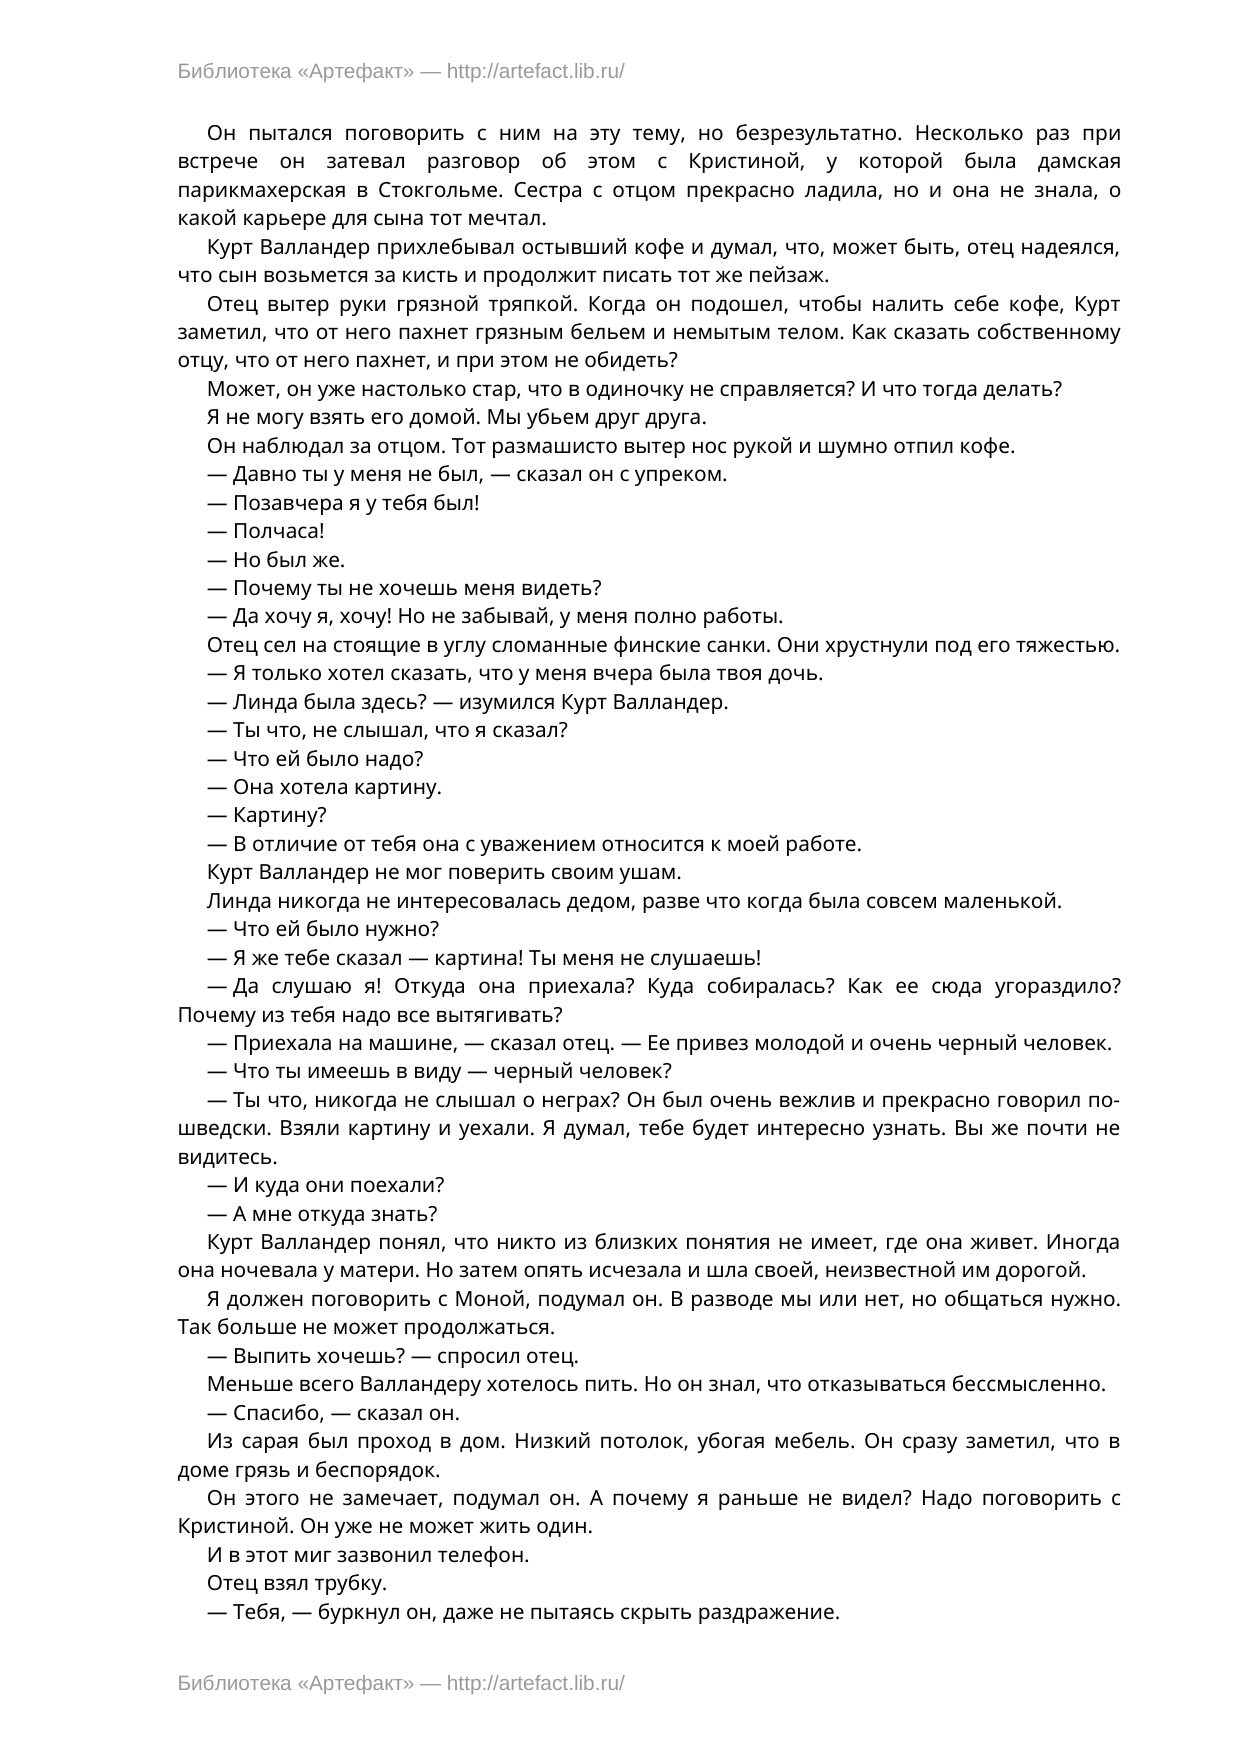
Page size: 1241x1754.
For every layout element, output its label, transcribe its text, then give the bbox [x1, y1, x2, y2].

text — Но был же. [177, 545, 1122, 573]
text Курт Валландер не мог поверить своим ушам. [177, 857, 1122, 886]
text — И куда они поехали? [177, 1170, 1122, 1199]
text Линда никогда не интересовалась дедом, разве что когда была совсем маленькой. [177, 886, 1122, 914]
text — Спасибо, — сказал он. [177, 1398, 1122, 1426]
text — Тебя, — буркнул он, даже не пытаясь скрыть раздражение. [177, 1597, 1122, 1625]
text Я должен поговорить с Моной, подумал он. В разводе мы или нет, но общаться нужно. Так больше не может продолжаться. [177, 1284, 1122, 1341]
text — Выпить хочешь? — спросил отец. [177, 1341, 1122, 1369]
text — Что ей было нужно? [177, 914, 1122, 943]
text — Что ей было надо? [177, 744, 1122, 772]
text Курт Валландер понял, что никто из близких понятия не имеет, где она живет. Иногда она ночевала у матери. Но затем опять исчезала и шла своей, неизвестной им дорогой. [177, 1227, 1122, 1284]
text Он этого не замечает, подумал он. А почему я раньше не видел? Надо поговорить с Кристиной. Он уже не может жить один. [177, 1483, 1122, 1540]
text — Полчаса! [177, 516, 1122, 545]
text — Что ты имеешь в виду — черный человек? [177, 1057, 1122, 1085]
text — Ты что, не слышал, что я сказал? [177, 715, 1122, 744]
text — Позавчера я у тебя был! [177, 488, 1122, 516]
text — Ты что, никогда не слышал о неграх? Он был очень вежлив и прекрасно говорил по-шведски. Взяли картину и уехали. Я думал, тебе будет интересно узнать. Вы же почти не видитесь. [177, 1085, 1122, 1170]
text — Да хочу я, хочу! Но не забывай, у меня полно работы. [177, 602, 1122, 630]
text Меньше всего Валландеру хотелось пить. Но он знал, что отказываться бессмысленно. [177, 1369, 1122, 1398]
text — В отличие от тебя она с уважением относится к моей работе. [177, 829, 1122, 857]
text — А мне откуда знать? [177, 1199, 1122, 1227]
text Курт Валландер прихлебывал остывший кофе и думал, что, может быть, отец надеялся, что сын возьмется за кисть и продолжит писать тот же пейзаж. [177, 232, 1122, 289]
text Он наблюдал за отцом. Тот размашисто вытер нос рукой и шумно отпил кофе. [177, 431, 1122, 459]
text — Я только хотел сказать, что у меня вчера была твоя дочь. [177, 658, 1122, 687]
text — Почему ты не хочешь меня видеть? [177, 573, 1122, 602]
text И в этот миг зазвонил телефон. [177, 1540, 1122, 1568]
text Я не могу взять его домой. Мы убьем друг друга. [177, 402, 1122, 431]
text — Картину? [177, 801, 1122, 829]
text Отец сел на стоящие в углу сломанные финские санки. Они хрустнули под его тяжестью. [177, 630, 1122, 658]
text Он пытался поговорить с ним на эту тему, но безрезультатно. Несколько раз при встрече он затевал разговор об этом с Кристиной, у которой была дамская парикмахерская в Стокгольме. Сестра с отцом прекрасно ладила, но и она не знала, о какой карьере для сына тот мечтал. [177, 118, 1122, 232]
text — Приехала на машине, — сказал отец. — Ее привез молодой и очень черный человек. [177, 1028, 1122, 1057]
text Отец вытер руки грязной тряпкой. Когда он подошел, чтобы налить себе кофе, Курт заметил, что от него пахнет грязным бельем и немытым телом. Как сказать собственному отцу, что от него пахнет, и при этом не обидеть? [177, 289, 1122, 374]
text — Она хотела картину. [177, 772, 1122, 801]
text — Линда была здесь? — изумился Курт Валландер. [177, 687, 1122, 715]
text — Я же тебе сказал — картина! Ты меня не слушаешь! [177, 943, 1122, 971]
text — Давно ты у меня не был, — сказал он с упреком. [177, 459, 1122, 488]
text — Да слушаю я! Откуда она приехала? Куда собиралась? Как ее сюда угораздило? Почему из тебя надо все вытягивать? [177, 971, 1122, 1028]
text Из сарая был проход в дом. Низкий потолок, убогая мебель. Он сразу заметил, что в доме грязь и беспорядок. [177, 1426, 1122, 1483]
text Отец взял трубку. [177, 1568, 1122, 1597]
text Может, он уже настолько стар, что в одиночку не справляется? И что тогда делать? [177, 374, 1122, 402]
